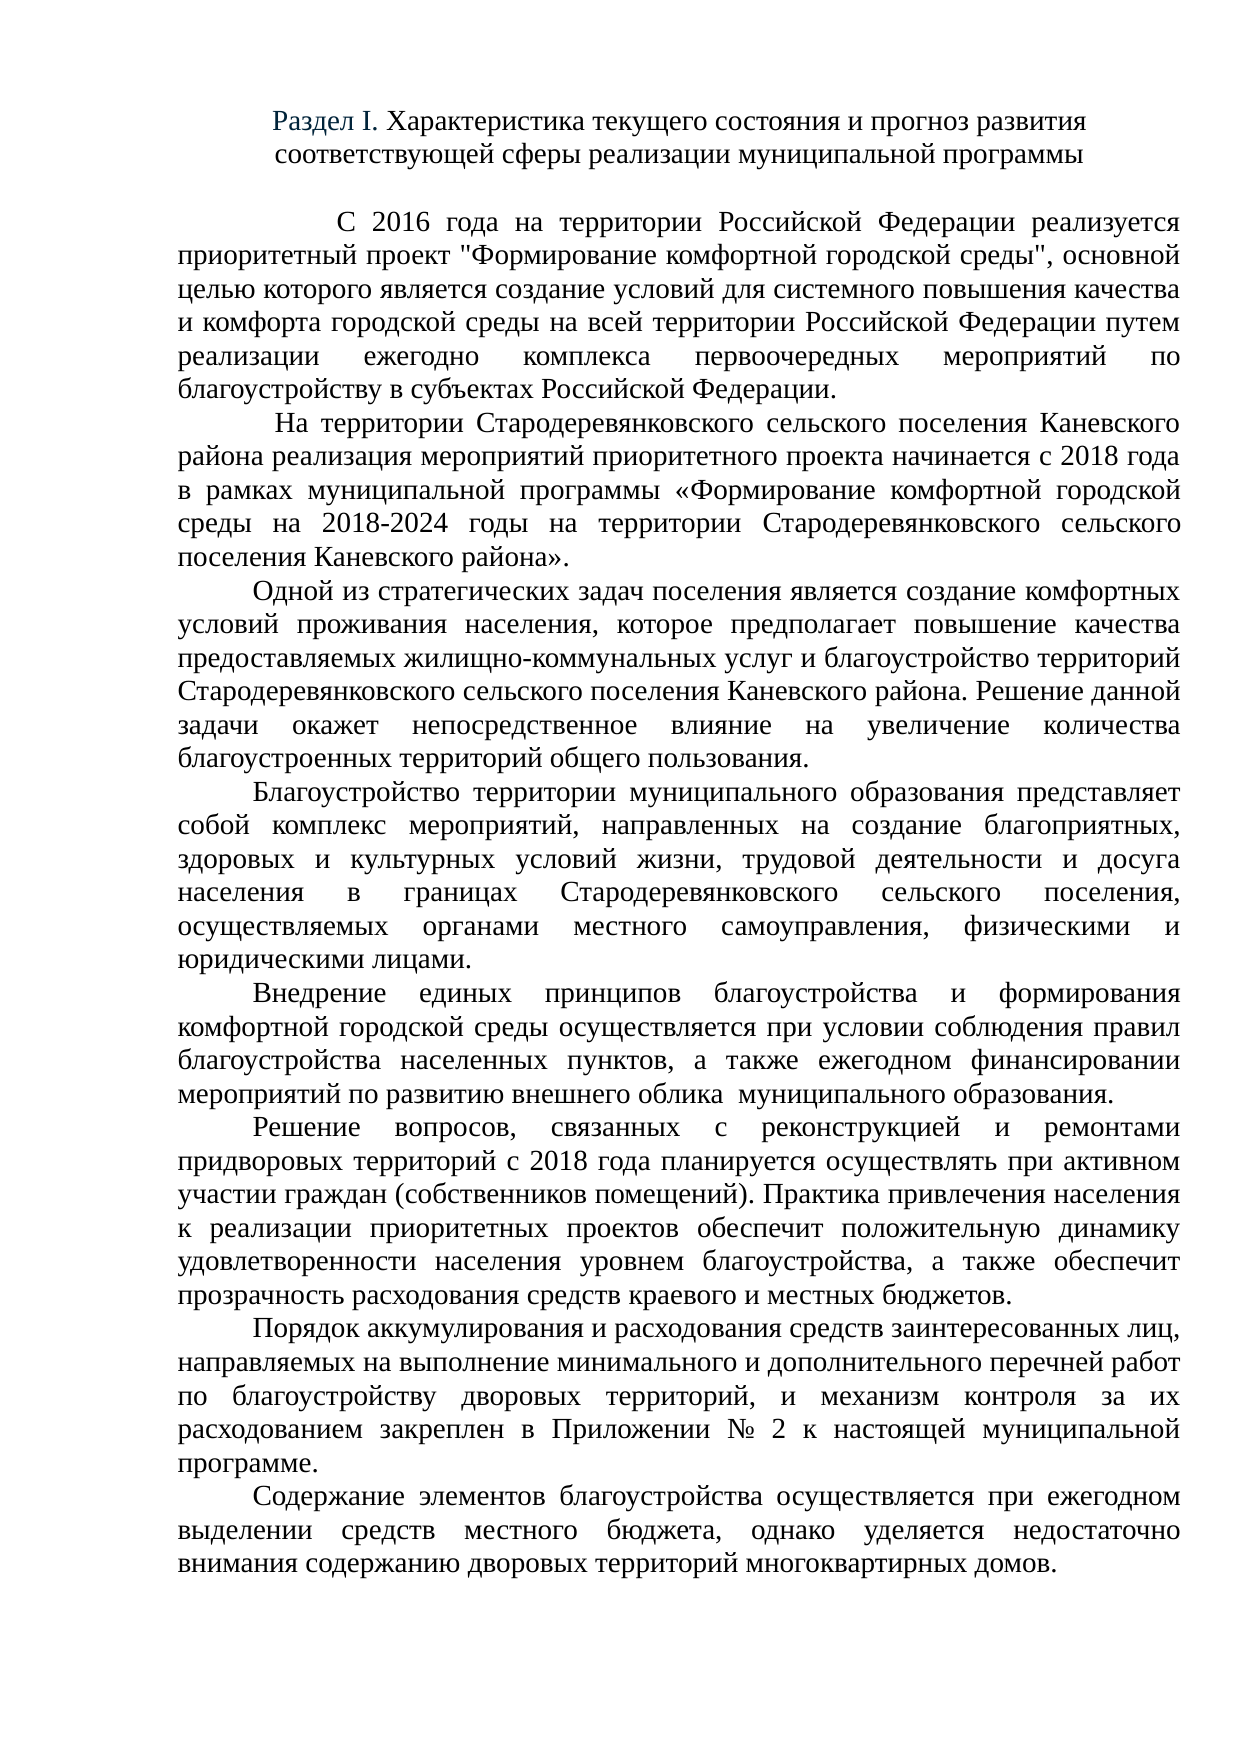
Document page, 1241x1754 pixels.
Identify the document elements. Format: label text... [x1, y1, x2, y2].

text Решение вопросов, связанных с реконструкцией и ремонтами придворовых территорий с 2018 года планируется осуществлять при активном участии граждан (собственников помещений). Практика привлечения населения к реализации приоритетных проектов обеспечит положительную динамику удовлетворенности населения уровнем благоустройства, а также обеспечит прозрачность расходования средств краевого и местных бюджетов. [177, 1109, 1181, 1311]
text Внедрение единых принципов благоустройства и формирования комфортной городской среды осуществляется при условии соблюдения правил благоустройства населенных пунктов, а также ежегодном финансировании мероприятий по развитию внешнего облика муниципального образования. [177, 975, 1181, 1109]
text На территории Стародеревянковского сельского поселения Каневского района реализация мероприятий приоритетного проекта начинается с 2018 года в рамках муниципальной программы «Формирование комфортной городской среды на 2018-2024 годы на территории Стародеревянковского сельского поселения Каневского района». [177, 405, 1181, 573]
text Одной из стратегических задач поселения является создание комфортных условий проживания населения, которое предполагает повышение качества предоставляемых жилищно-коммунальных услуг и благоустройство территорий Стародеревянковского сельского поселения Каневского района. Решение данной задачи окажет непосредственное влияние на увеличение количества благоустроенных территорий общего пользования. [177, 573, 1181, 774]
text Благоустройство территории муниципального образования представляет собой комплекс мероприятий, направленных на создание благоприятных, здоровых и культурных условий жизни, трудовой деятельности и досуга населения в границах Стародеревянковского сельского поселения, осуществляемых органами местного самоуправления, физическими и юридическими лицами. [177, 774, 1181, 975]
text Раздел I. Характеристика текущего состояния и прогноз развития соответствующей сферы реализации муниципальной программы [177, 103, 1181, 170]
text Порядок аккумулирования и расходования средств заинтересованных лиц, направляемых на выполнение минимального и дополнительного перечней работ по благоустройству дворовых территорий, и механизм контроля за их расходованием закреплен в Приложении № 2 к настоящей муниципальной программе. [177, 1311, 1181, 1478]
text С 2016 года на территории Российской Федерации реализуется приоритетный проект "Формирование комфортной городской среды", основной целью которого является создание условий для системного повышения качества и комфорта городской среды на всей территории Российской Федерации путем реализации ежегодно комплекса первоочередных мероприятий по благоустройству в субъектах Российской Федерации. [177, 204, 1181, 405]
text Содержание элементов благоустройства осуществляется при ежегодном выделении средств местного бюджета, однако уделяется недостаточно внимания содержанию дворовых территорий многоквартирных домов. [177, 1478, 1181, 1579]
